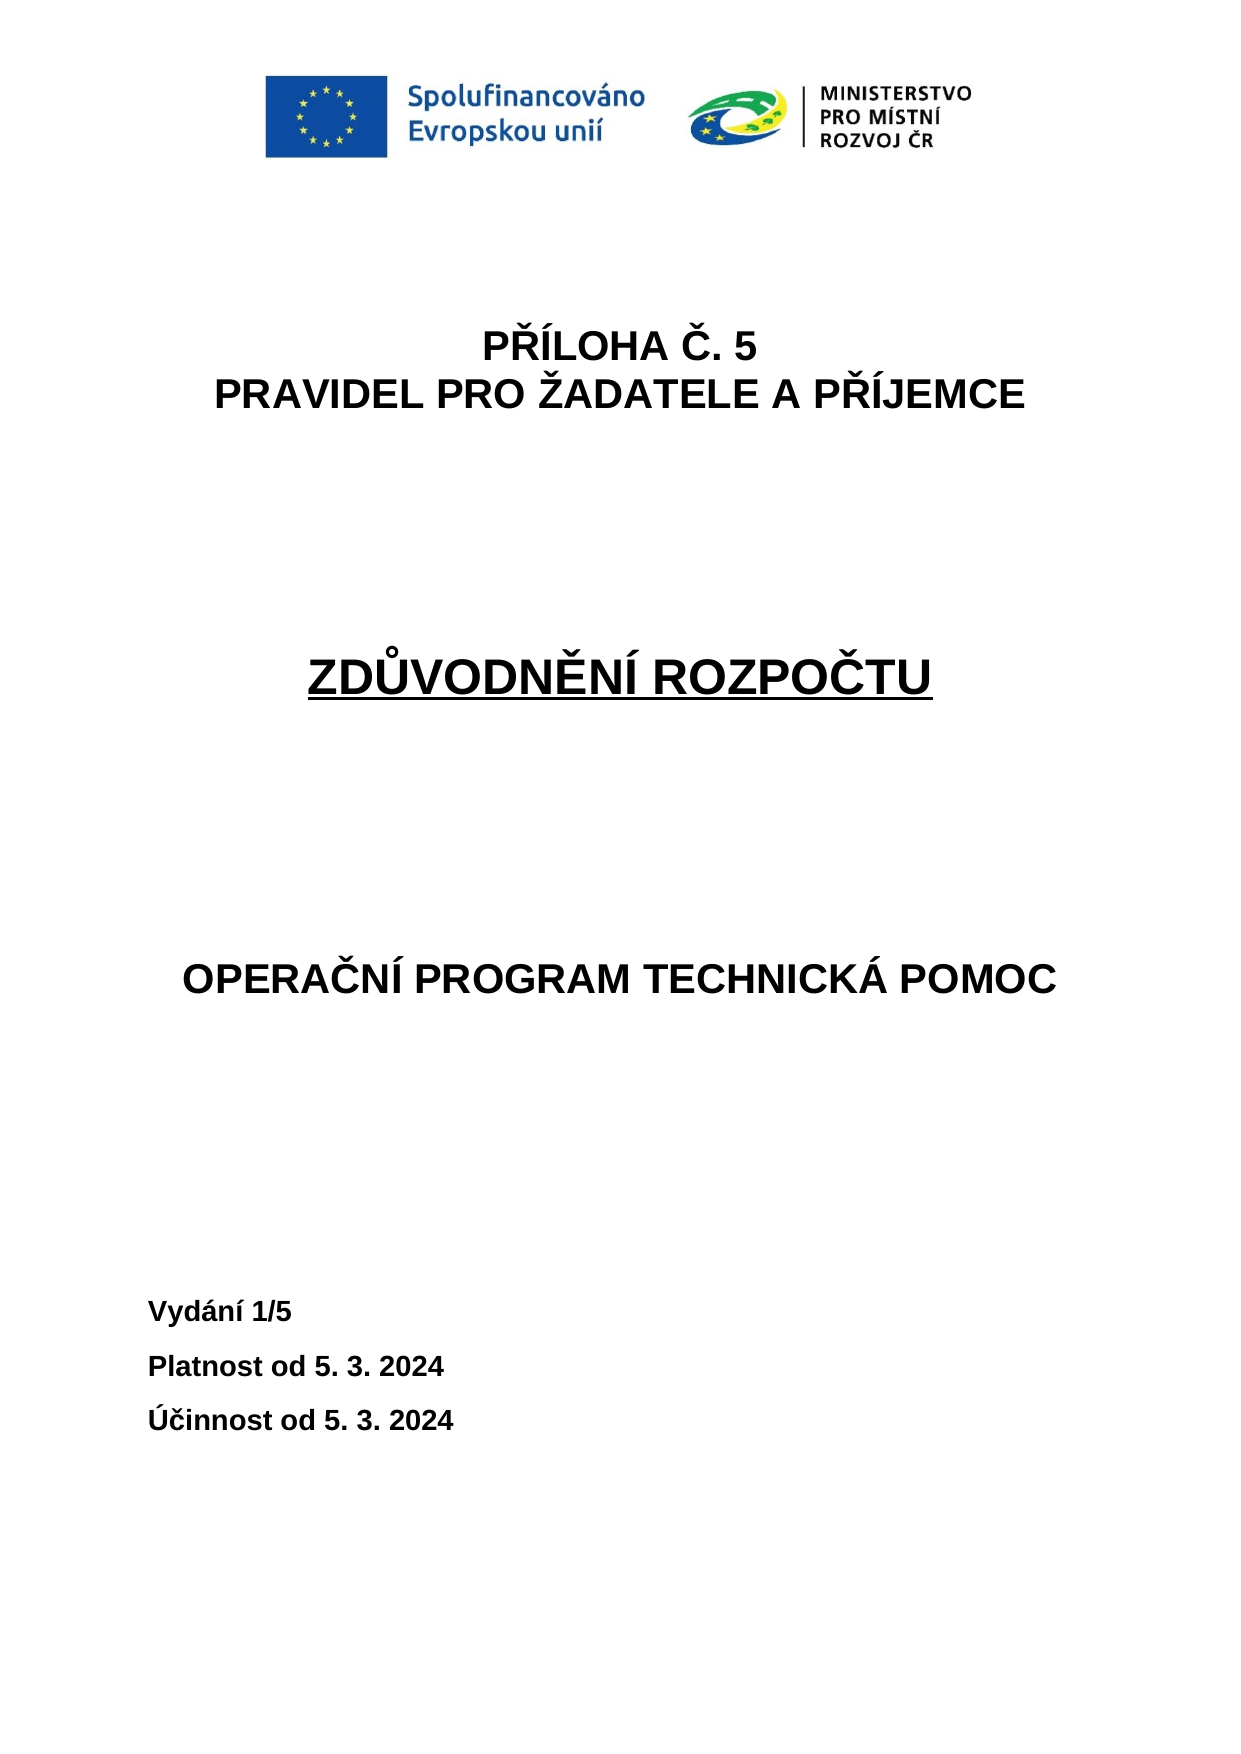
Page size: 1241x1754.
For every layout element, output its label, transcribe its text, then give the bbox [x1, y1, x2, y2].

text Operační program technická pomoc [148, 954, 1092, 1002]
text příloha č. 5 [148, 322, 1092, 370]
text Vydání 1/5 [148, 1294, 1092, 1328]
text Platnost od 5. 3. 2024 [148, 1349, 1092, 1382]
text Pravidel pro žadatele A příjemce [148, 370, 1092, 418]
picture [263, 73, 977, 160]
text Účinnost od 5. 3. 2024 [148, 1403, 1092, 1437]
text Zdůvodnění rozpočtu [148, 648, 1092, 705]
